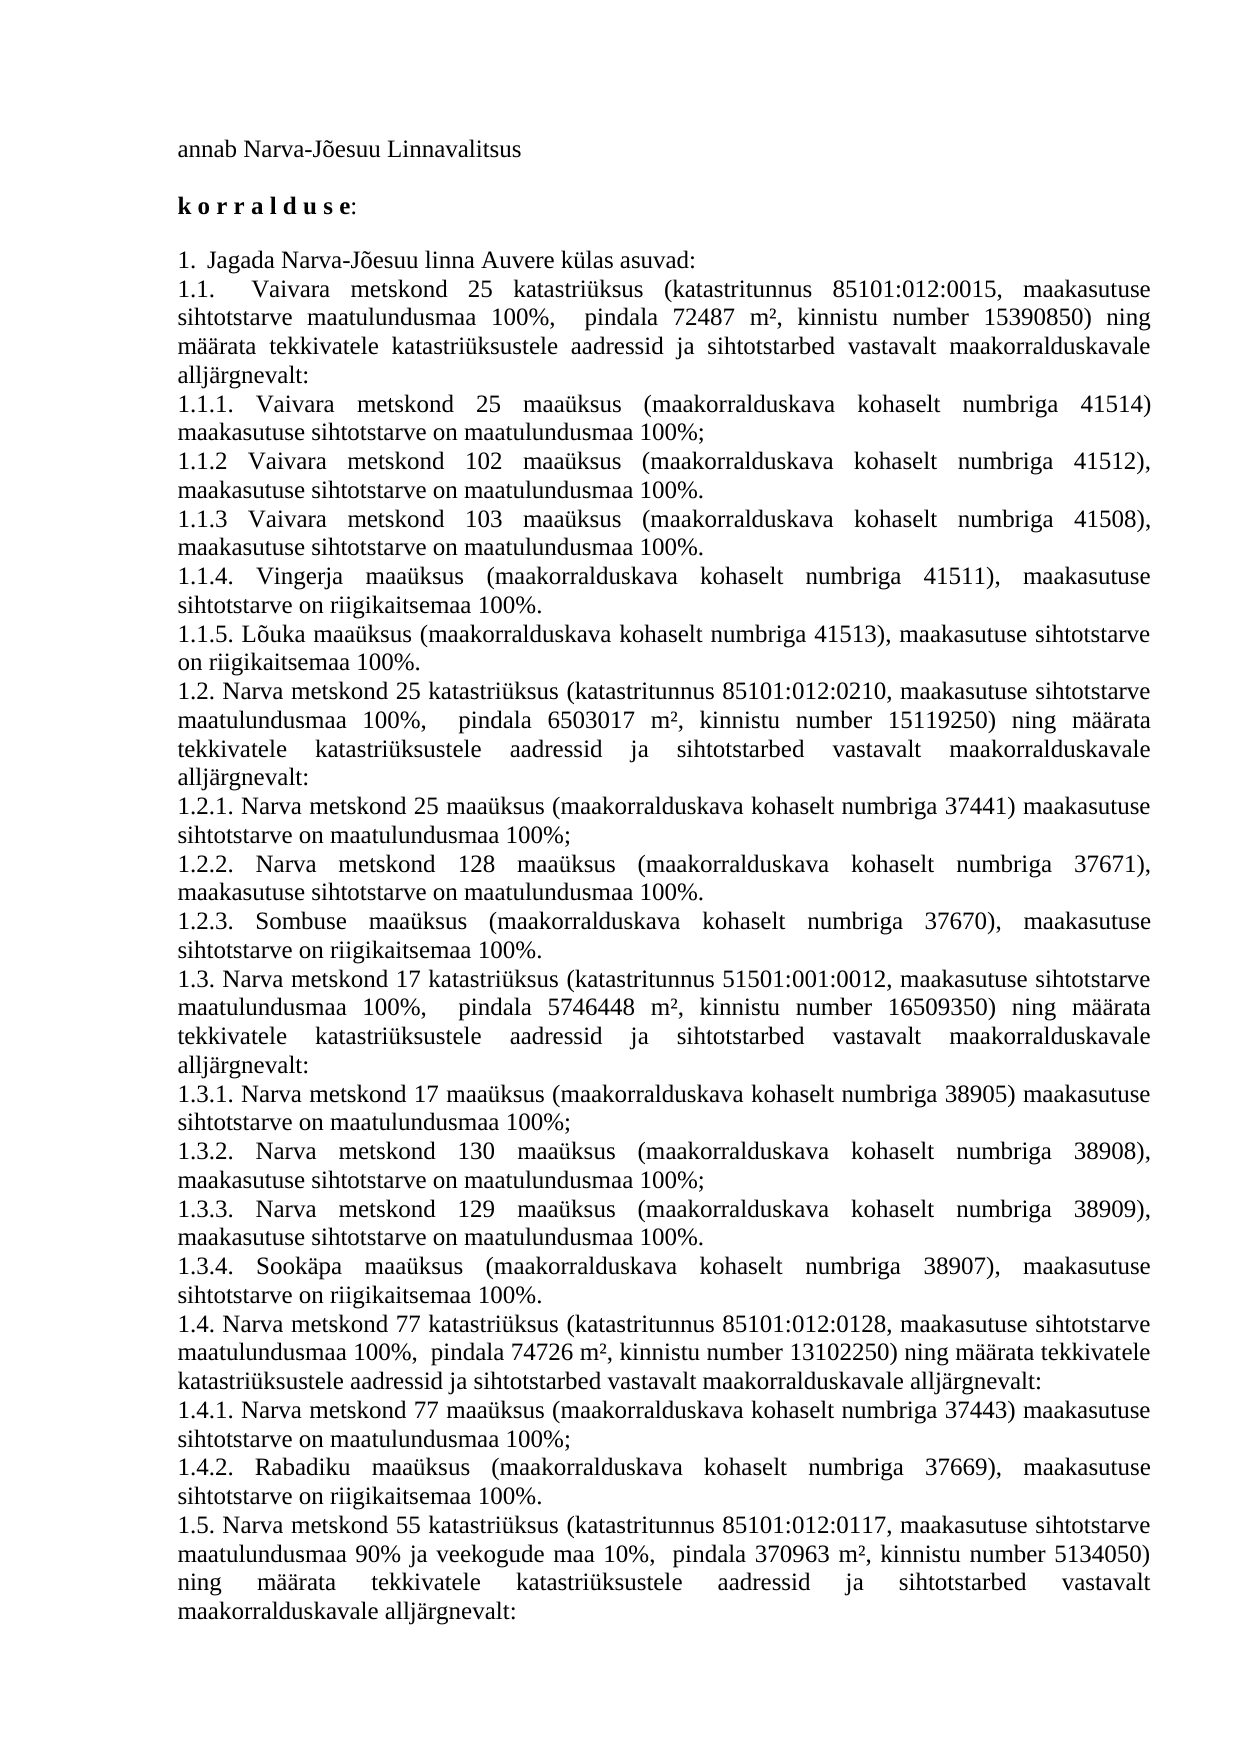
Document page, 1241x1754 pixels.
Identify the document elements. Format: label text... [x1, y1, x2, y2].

text 1.3.2. Narva metskond 130 maaüksus (maakorralduskava kohaselt numbriga 38908), maakasutuse sihtotstarve on maatulundusmaa 100%; [177, 1136, 1151, 1194]
text 1.5. Narva metskond 55 katastriüksus (katastritunnus 85101:012:0117, maakasutuse sihtotstarve maatulundusmaa 90% ja veekogude maa 10%, pindala 370963 m², kinnistu number 5134050) ning määrata tekkivatele katastriüksustele aadressid ja sihtotstarbed vastavalt maakorralduskavale alljärgnevalt: [177, 1510, 1151, 1625]
list Jagada Narva-Jõesuu linna Auvere külas asuvad: [177, 245, 1151, 274]
text 1.2. Narva metskond 25 katastriüksus (katastritunnus 85101:012:0210, maakasutuse sihtotstarve maatulundusmaa 100%, pindala 6503017 m², kinnistu number 15119250) ning määrata tekkivatele katastriüksustele aadressid ja sihtotstarbed vastavalt maakorralduskavale alljärgnevalt: [177, 676, 1151, 791]
text 1.2.3. Sombuse maaüksus (maakorralduskava kohaselt numbriga 37670), maakasutuse sihtotstarve on riigikaitsemaa 100%. [177, 906, 1151, 964]
text 1.1.1. Vaivara metskond 25 maaüksus (maakorralduskava kohaselt numbriga 41514) maakasutuse sihtotstarve on maatulundusmaa 100%; [177, 389, 1151, 446]
text 1.1.3 Vaivara metskond 103 maaüksus (maakorralduskava kohaselt numbriga 41508), maakasutuse sihtotstarve on maatulundusmaa 100%. [177, 504, 1151, 561]
text 1.4.2. Rabadiku maaüksus (maakorralduskava kohaselt numbriga 37669), maakasutuse sihtotstarve on riigikaitsemaa 100%. [177, 1452, 1151, 1510]
text annab Narva-Jõesuu Linnavalitsus [177, 134, 1151, 162]
text 1.1.2 Vaivara metskond 102 maaüksus (maakorralduskava kohaselt numbriga 41512), maakasutuse sihtotstarve on maatulundusmaa 100%. [177, 446, 1151, 504]
text 1.2.1. Narva metskond 25 maaüksus (maakorralduskava kohaselt numbriga 37441) maakasutuse sihtotstarve on maatulundusmaa 100%; [177, 791, 1151, 849]
text 1.4. Narva metskond 77 katastriüksus (katastritunnus 85101:012:0128, maakasutuse sihtotstarve maatulundusmaa 100%, pindala 74726 m², kinnistu number 13102250) ning määrata tekkivatele katastriüksustele aadressid ja sihtotstarbed vastavalt maakorralduskavale alljärgnevalt: [177, 1309, 1151, 1395]
text 1.3.4. Sookäpa maaüksus (maakorralduskava kohaselt numbriga 38907), maakasutuse sihtotstarve on riigikaitsemaa 100%. [177, 1251, 1151, 1309]
text 1.1.5. Lõuka maaüksus (maakorralduskava kohaselt numbriga 41513), maakasutuse sihtotstarve on riigikaitsemaa 100%. [177, 619, 1151, 676]
text 1.2.2. Narva metskond 128 maaüksus (maakorralduskava kohaselt numbriga 37671), maakasutuse sihtotstarve on maatulundusmaa 100%. [177, 849, 1151, 906]
text k o r r a l d u s e: [177, 191, 1151, 220]
text 1.3.3. Narva metskond 129 maaüksus (maakorralduskava kohaselt numbriga 38909), maakasutuse sihtotstarve on maatulundusmaa 100%. [177, 1194, 1151, 1251]
text 1.3.1. Narva metskond 17 maaüksus (maakorralduskava kohaselt numbriga 38905) maakasutuse sihtotstarve on maatulundusmaa 100%; [177, 1079, 1151, 1136]
text 1.4.1. Narva metskond 77 maaüksus (maakorralduskava kohaselt numbriga 37443) maakasutuse sihtotstarve on maatulundusmaa 100%; [177, 1395, 1151, 1452]
list Vaivara metskond 25 katastriüksus (katastritunnus 85101:012:0015, maakasutuse sihtotstarve maatulundusmaa 100%, pindala 72487 m², kinnistu number 15390850) ning määrata tekkivatele katastriüksustele aadressid ja sihtotstarbed vastavalt maakorralduskavale alljärgnevalt: [177, 274, 1151, 389]
text 1.3. Narva metskond 17 katastriüksus (katastritunnus 51501:001:0012, maakasutuse sihtotstarve maatulundusmaa 100%, pindala 5746448 m², kinnistu number 16509350) ning määrata tekkivatele katastriüksustele aadressid ja sihtotstarbed vastavalt maakorralduskavale alljärgnevalt: [177, 964, 1151, 1079]
text 1.1.4. Vingerja maaüksus (maakorralduskava kohaselt numbriga 41511), maakasutuse sihtotstarve on riigikaitsemaa 100%. [177, 561, 1151, 619]
